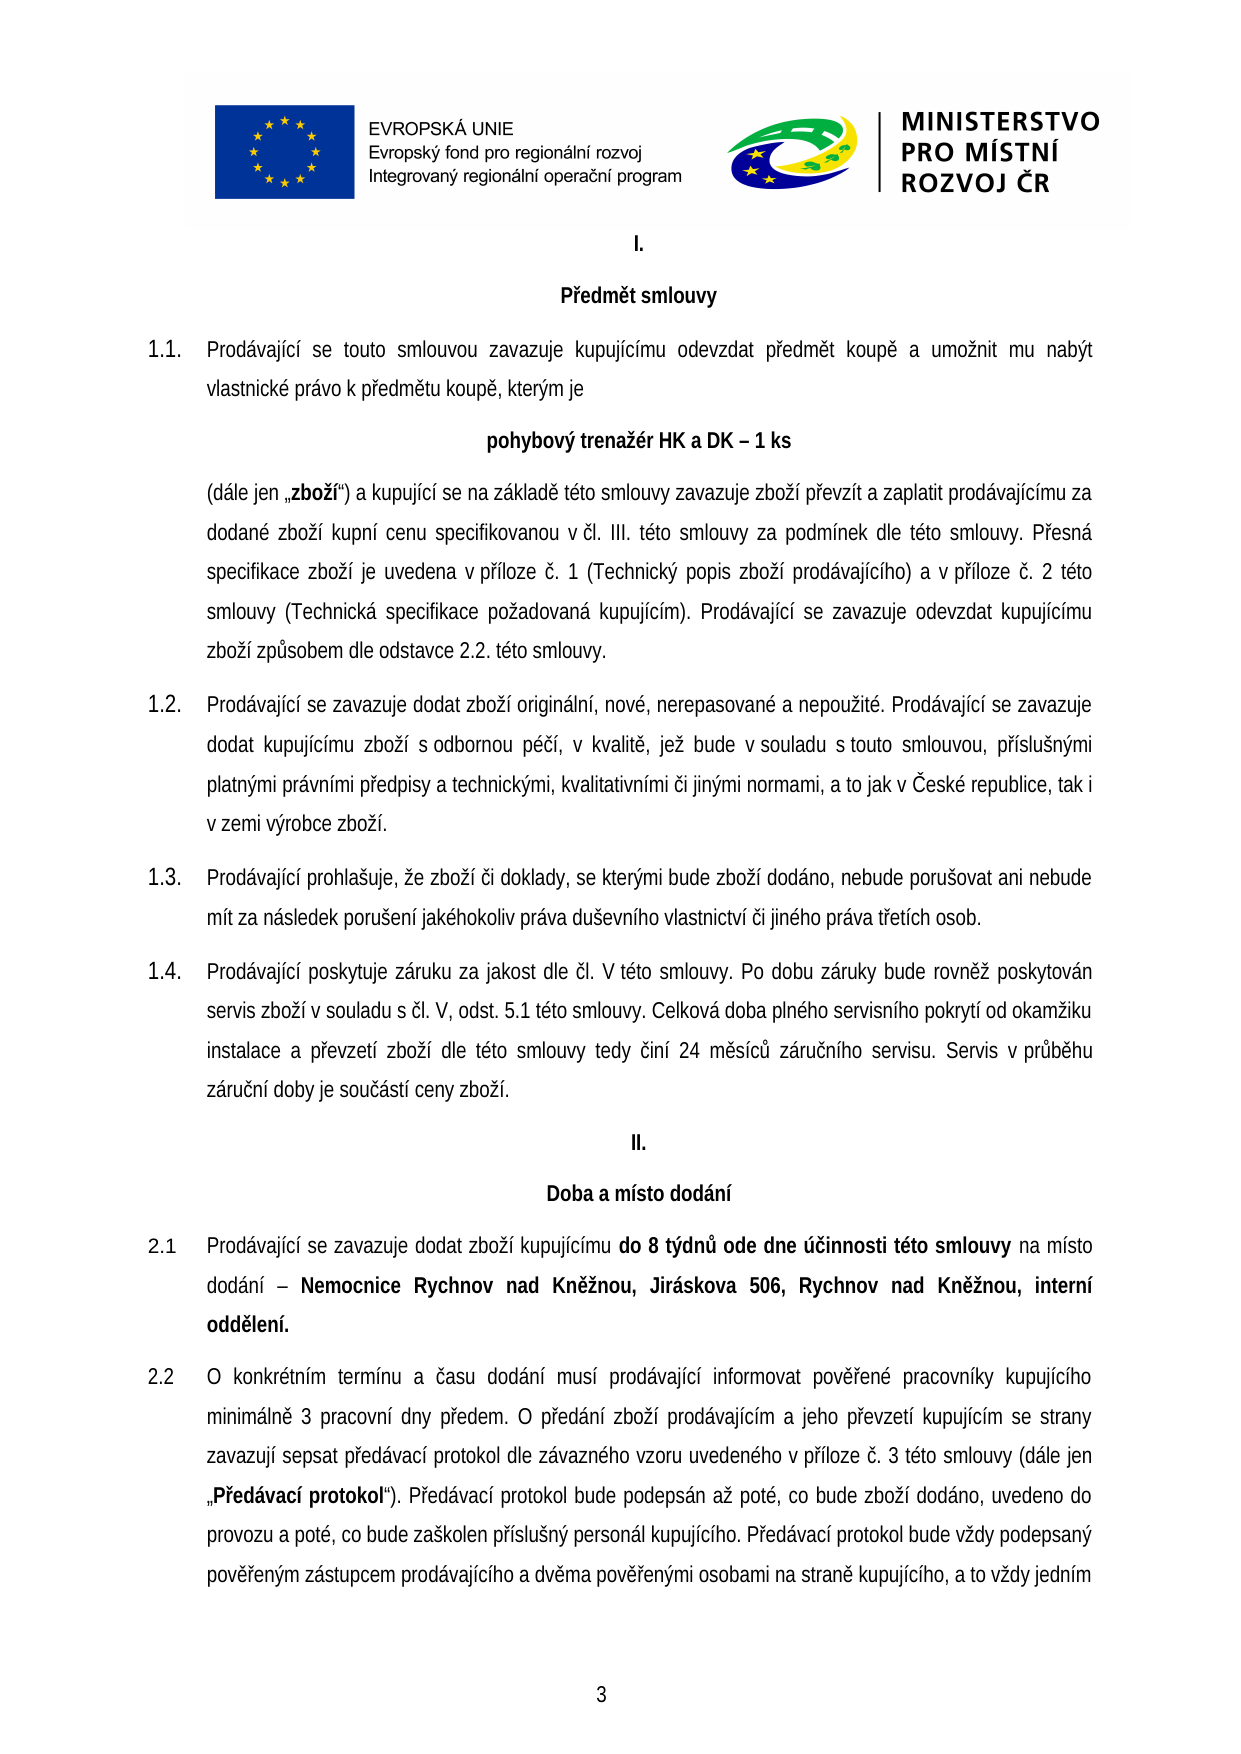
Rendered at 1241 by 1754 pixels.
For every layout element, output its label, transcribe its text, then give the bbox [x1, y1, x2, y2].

list Prodávající poskytuje záruku za jakost dle čl. V této smlouvy. Po dobu záruky bude rovněž poskytován servis zboží v souladu s čl. V, odst. 5.1 této smlouvy. Celková doba plného servisního pokrytí od okamžiku instalace a převzetí zboží dle této smlouvy tedy činí 24 měsíců záručního servisu. Servis v průběhu záruční doby je součástí ceny zboží. [148, 956, 1093, 1103]
subtitle Doba a místo dodání [185, 1180, 1093, 1207]
text (dále jen „zboží“) a kupující se na základě této smlouvy zavazuje zboží převzít a zaplatit prodávajícímu za dodané zboží kupní cenu specifikovanou v čl. III. této smlouvy za podmínek dle této smlouvy. Přesná specifikace zboží je uvedena v příloze č. 1 (Technický popis zboží prodávajícího) a v příloze č. 2 této smlouvy (Technická specifikace požadovaná kupujícím). Prodávající se zavazuje odevzdat kupujícímu zboží způsobem dle odstavce 2.2. této smlouvy. [148, 479, 1093, 664]
list pohybový trenažér HK a DK – 1 ks [185, 427, 1093, 454]
text II. [185, 1128, 1093, 1155]
text I. [185, 230, 1093, 256]
subtitle Předmět smlouvy [185, 282, 1093, 308]
list Prodávající se zavazuje dodat zboží originální, nové, nerepasované a nepoužité. Prodávající se zavazuje dodat kupujícímu zboží s odbornou péčí, v kvalitě, jež bude v souladu s touto smlouvou, příslušnými platnými právními předpisy a technickými, kvalitativními či jinými normami, a to jak v České republice, tak i v zemi výrobce zboží. [148, 689, 1093, 836]
list Prodávající prohlašuje, že zboží či doklady, se kterými bude zboží dodáno, nebude porušovat ani nebude mít za následek porušení jakéhokoliv práva duševního vlastnictví či jiného práva třetích osob. [148, 862, 1093, 930]
list Prodávající se touto smlouvou zavazuje kupujícímu odevzdat předmět koupě a umožnit mu nabýt vlastnické právo k předmětu koupě, kterým je [148, 334, 1093, 402]
list Prodávající se zavazuje dodat zboží kupujícímu do 8 týdnů ode dne účinnosti této smlouvy na místo dodání – Nemocnice Rychnov nad Kněžnou, Jiráskova 506, Rychnov nad Kněžnou, interní oddělení. [148, 1232, 1093, 1338]
picture [184, 73, 1130, 230]
